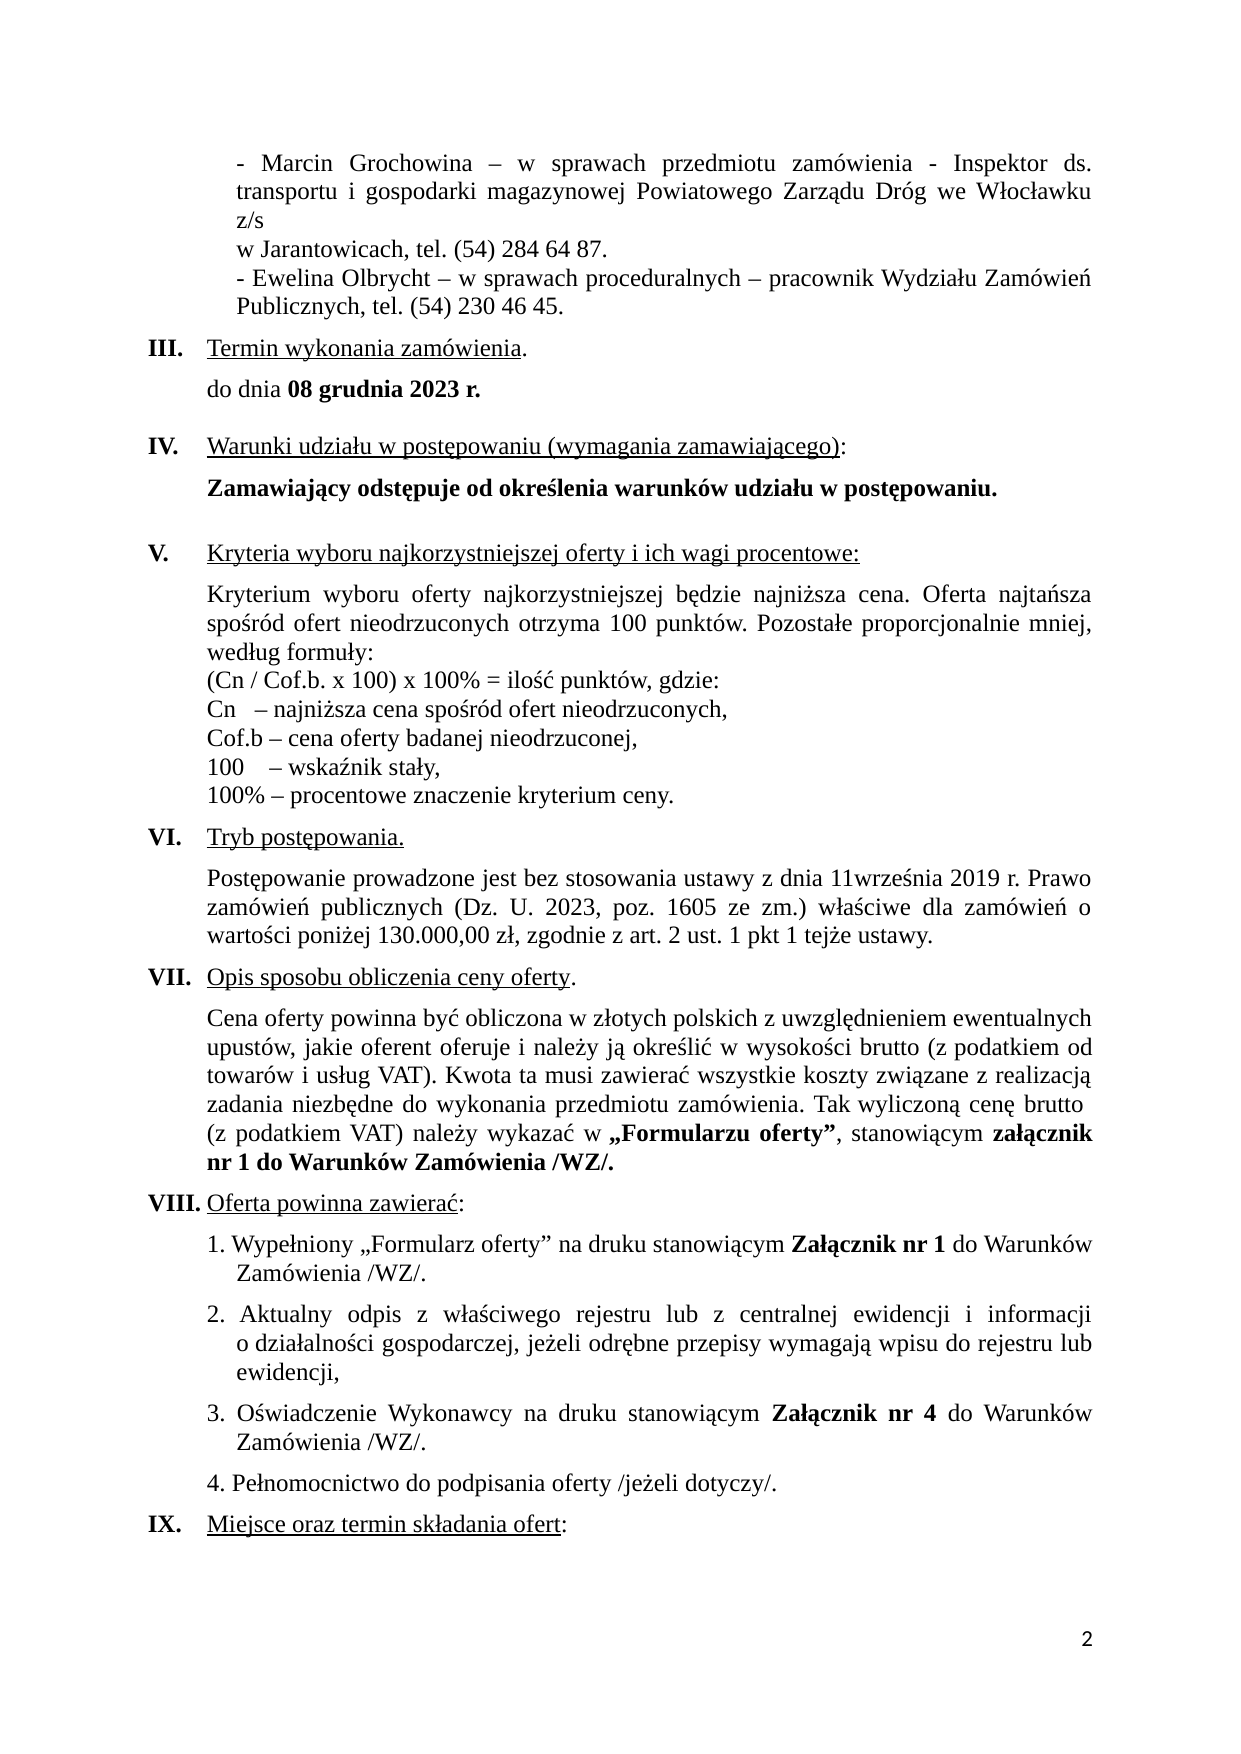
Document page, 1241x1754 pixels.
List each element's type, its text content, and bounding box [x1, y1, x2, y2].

list Miejsce oraz termin składania ofert: [148, 1509, 1093, 1538]
text 4. Pełnomocnictwo do podpisania oferty /jeżeli dotyczy/. [207, 1468, 1093, 1497]
text Cn – najniższa cena spośród ofert nieodrzuconych, [207, 694, 1093, 723]
text Cena oferty powinna być obliczona w złotych polskich z uwzględnieniem ewentualnych upustów, jakie oferent oferuje i należy ją określić w wysokości brutto (z podatkiem od towarów i usług VAT). Kwota ta musi zawierać wszystkie koszty związane z realizacją zadania niezbędne do wykonania przedmiotu zamówienia. Tak wyliczoną cenę brutto (z podatkiem VAT) należy wykazać w „Formularzu oferty”, stanowiącym załącznik nr 1 do Warunków Zamówienia /WZ/. [207, 1003, 1093, 1175]
text Postępowanie prowadzone jest bez stosowania ustawy z dnia 11września 2019 r. Prawo zamówień publicznych (Dz. U. 2023, poz. 1605 ze zm.) właściwe dla zamówień o wartości poniżej 130.000,00 zł, zgodnie z art. 2 ust. 1 pkt 1 tejże ustawy. [207, 863, 1093, 949]
text Cof.b – cena oferty badanej nieodrzuconej, [207, 723, 1093, 752]
text 3. Oświadczenie Wykonawcy na druku stanowiącym Załącznik nr 4 do Warunków Zamówienia /WZ/. [207, 1398, 1093, 1455]
text 100% – procentowe znaczenie kryterium ceny. [207, 780, 1093, 809]
text - Ewelina Olbrycht – w sprawach proceduralnych – pracownik Wydziału Zamówień Publicznych, tel. (54) 230 46 45. [236, 263, 1093, 320]
text 100 – wskaźnik stały, [207, 752, 1093, 780]
list Tryb postępowania. [148, 822, 1093, 850]
list Warunki udziału w postępowaniu (wymagania zamawiającego): [148, 431, 1093, 460]
text Zamawiający odstępuje od określenia warunków udziału w postępowaniu. [207, 473, 1093, 501]
text - Marcin Grochowina – w sprawach przedmiotu zamówienia - Inspektor ds. transportu i gospodarki magazynowej Powiatowego Zarządu Dróg we Włocławku z/s w Jarantowicach, tel. (54) 284 64 87. [236, 148, 1093, 263]
list Opis sposobu obliczenia ceny oferty. [148, 962, 1093, 990]
list Oferta powinna zawierać: [148, 1188, 1093, 1217]
list Termin wykonania zamówienia. [148, 333, 1093, 361]
text do dnia 08 grudnia 2023 r. [207, 374, 1093, 403]
text 2. Aktualny odpis z właściwego rejestru lub z centralnej ewidencji i informacji o działalności gospodarczej, jeżeli odrębne przepisy wymagają wpisu do rejestru lub ewidencji, [207, 1299, 1093, 1385]
text 1. Wypełniony „Formularz oferty” na druku stanowiącym Załącznik nr 1 do Warunków Zamówienia /WZ/. [207, 1229, 1093, 1287]
text (Cn / Cof.b. x 100) x 100% = ilość punktów, gdzie: [207, 665, 1093, 694]
list Kryteria wyboru najkorzystniejszej oferty i ich wagi procentowe: [148, 538, 1093, 567]
text Kryterium wyboru oferty najkorzystniejszej będzie najniższa cena. Oferta najtańsza spośród ofert nieodrzuconych otrzyma 100 punktów. Pozostałe proporcjonalnie mniej, według formuły: [207, 579, 1093, 665]
